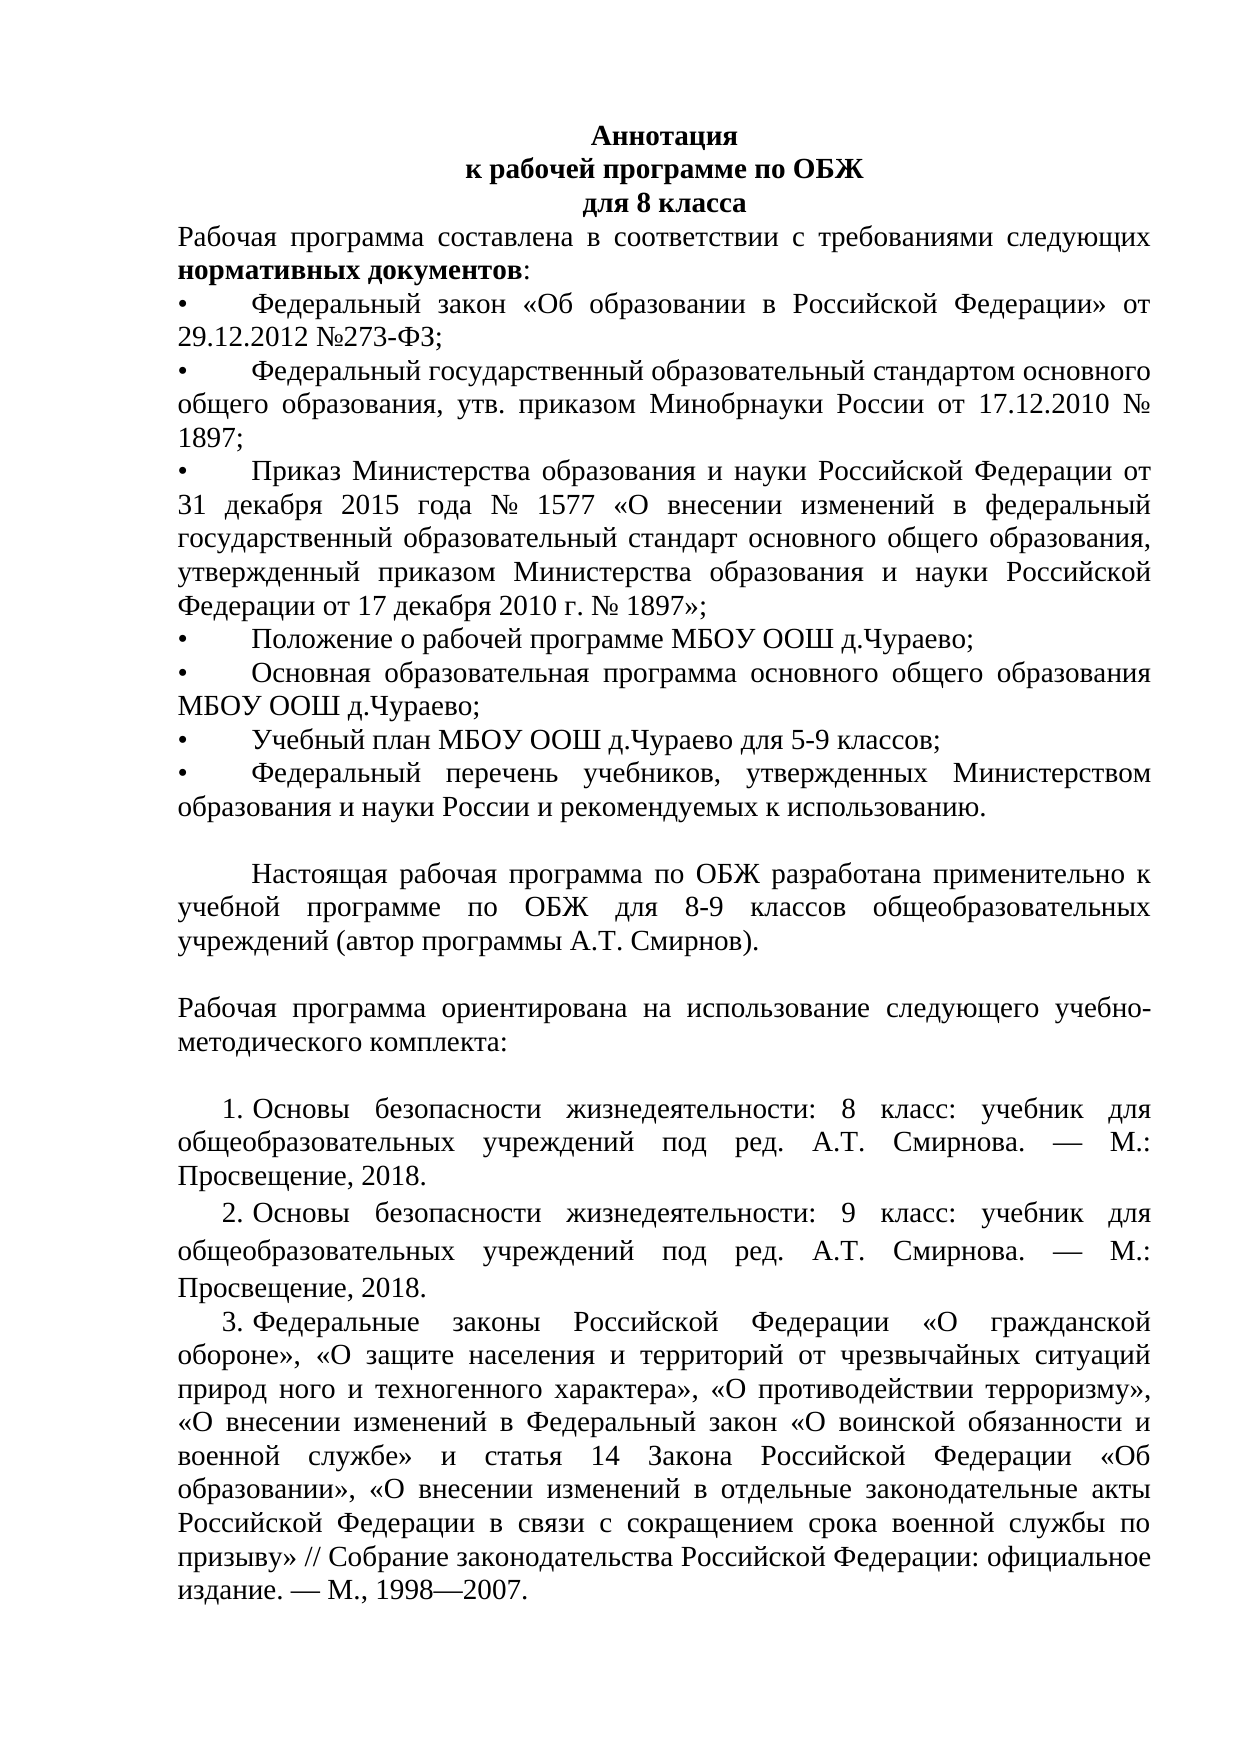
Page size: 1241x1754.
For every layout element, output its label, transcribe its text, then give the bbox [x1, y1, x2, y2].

list Положение о рабочей программе МБОУ ООШ д.Чураево; [177, 621, 1152, 655]
text для 8 класса [177, 185, 1152, 219]
list Учебный план МБОУ ООШ д.Чураево для 5-9 классов; [177, 722, 1152, 755]
text Настоящая рабочая программа по ОБЖ разработана применительно к учебной программе по ОБЖ для 8-9 классов общеобразовательных учреждений (автор программы А.Т. Смирнов). [177, 856, 1152, 957]
list Основная образовательная программа основного общего образования МБОУ ООШ д.Чураево; [177, 655, 1152, 722]
list Федеральный государственный образовательный стандартом основного общего образования, утв. приказом Минобрнауки России от 17.12.2010 № 1897; [177, 353, 1152, 453]
list Федеральный закон «Об образовании в Российской Федерации» от 29.12.2012 №273-ФЗ; [177, 286, 1152, 353]
text Аннотация [177, 118, 1152, 152]
text к рабочей программе по ОБЖ [177, 152, 1152, 185]
list Основы безопасности жизнедеятельности: 8 класс: учебник для общеобразовательных учреждений под ред. А.Т. Смирнова. — М.: Просвещение, 2018. [177, 1091, 1152, 1191]
text Рабочая программа ориентирована на использование следующего учебно-методического комплекта: [177, 990, 1152, 1057]
list Основы безопасности жизнедеятельности: 9 класс: учебник для общеобразовательных учреждений под ред. А.Т. Смирнова. — М.: Просвещение, 2018. [177, 1191, 1152, 1304]
list Федеральные законы Российской Федерации «О гражданской обороне», «О защите населения и территорий от чрезвычайных ситуаций природ ного и техногенного характера», «О противодействии терроризму», «О внесении изменений в Федеральный закон «О воинской обязанности и военной службе» и статья 14 Закона Российской Федерации «Об образовании», «О внесении изменений в отдельные законодательные акты Российской Федерации в связи с сокращением срока военной службы по призыву» // Собрание законодательства Российской Федерации: официальное издание. — М., 1998—2007. [177, 1304, 1152, 1606]
list Федеральный перечень учебников, утвержденных Министерством образования и науки России и рекомендуемых к использованию. [177, 755, 1152, 822]
list Приказ Министерства образования и науки Российской Федерации от 31 декабря 2015 года № 1577 «О внесении изменений в федеральный государственный образовательный стандарт основного общего образования, утвержденный приказом Министерства образования и науки Российской Федерации от 17 декабря 2010 г. № 1897»; [177, 453, 1152, 621]
text Рабочая программа составлена в соответствии с требованиями следующих нормативных документов: [177, 219, 1152, 286]
